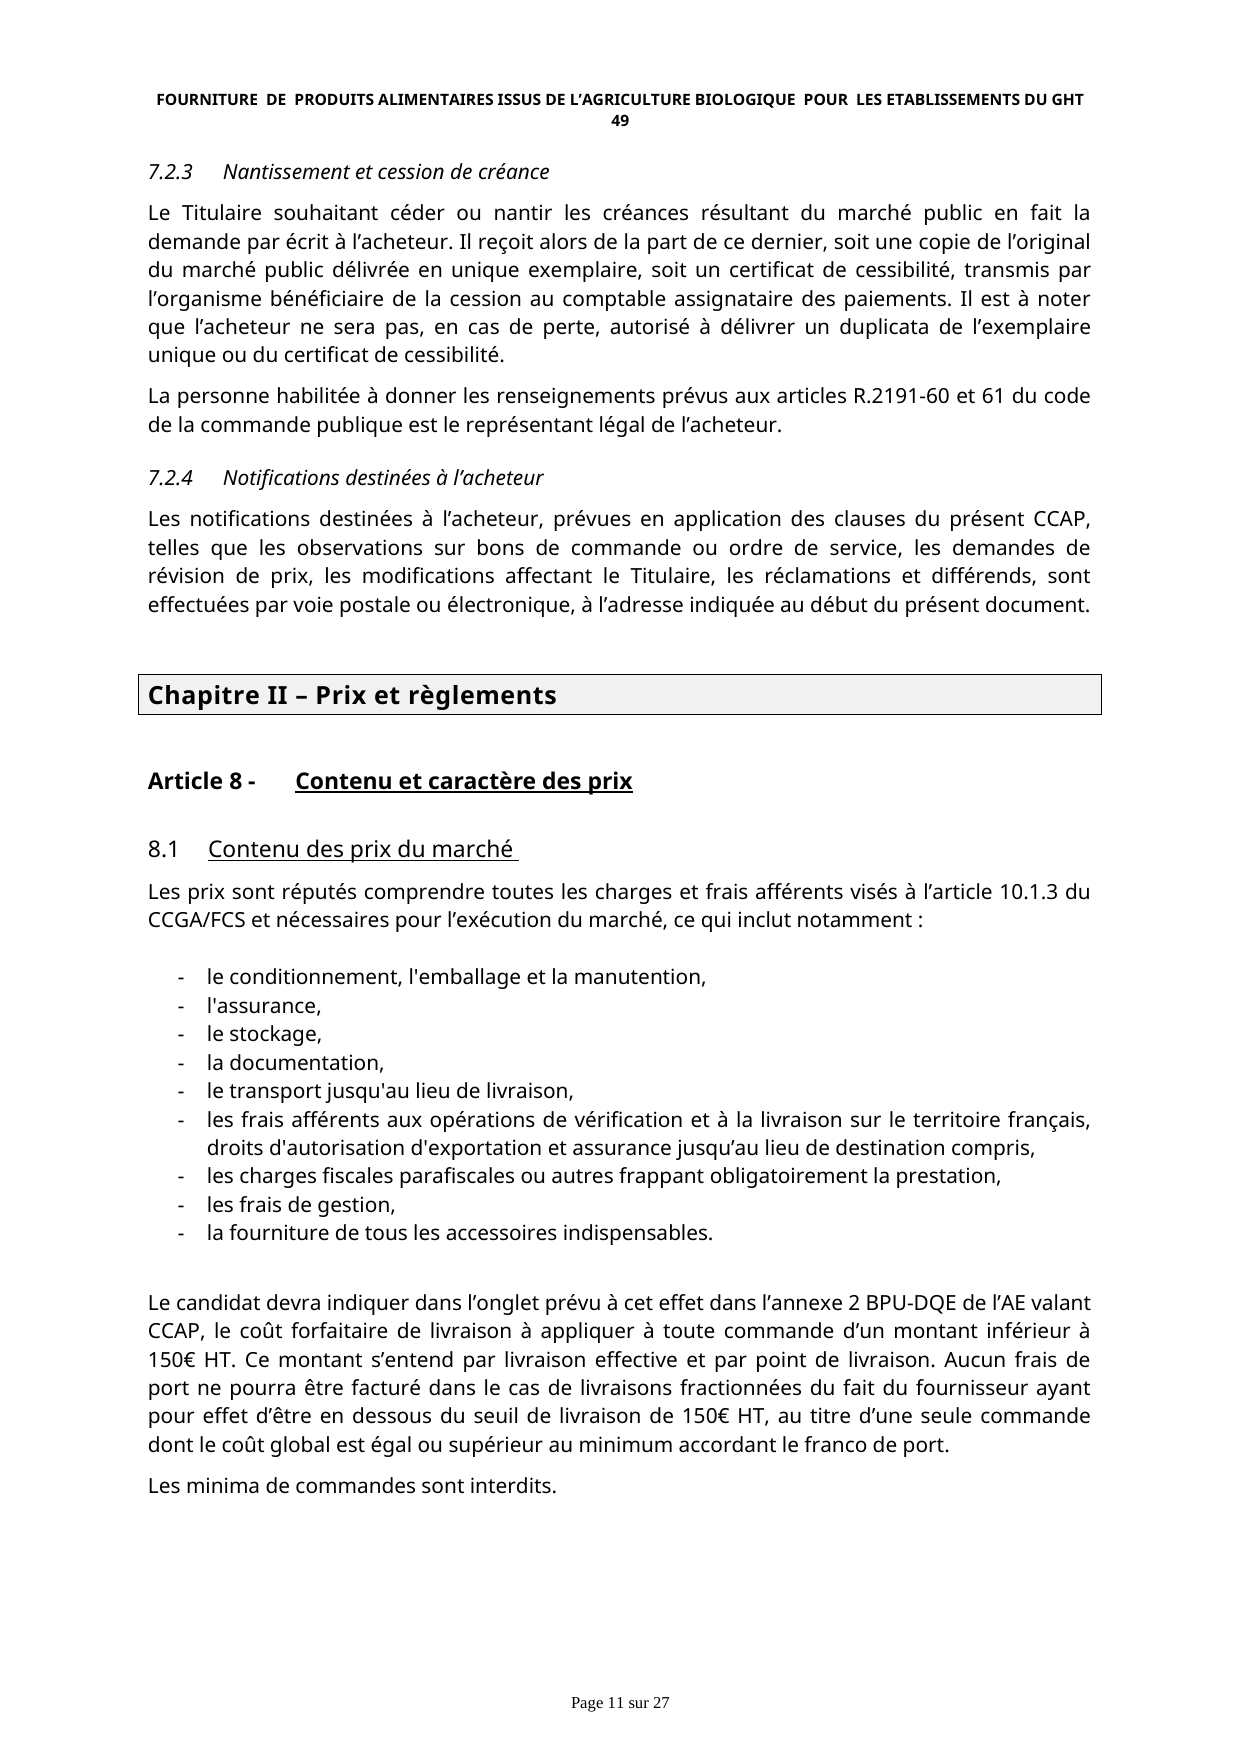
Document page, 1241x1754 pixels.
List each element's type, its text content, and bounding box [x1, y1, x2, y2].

subtitle Notifications destinées à l’acheteur [148, 463, 1093, 492]
list le conditionnement, l'emballage et la manutention, [177, 962, 1093, 991]
text Le candidat devra indiquer dans l’onglet prévu à cet effet dans l’annexe 2 BPU-DQE de l’AE valant CCAP, le coût forfaitaire de livraison à appliquer à toute commande d’un montant inférieur à 150€ HT. Ce montant s’entend par livraison effective et par point de livraison. Aucun frais de port ne pourra être facturé dans le cas de livraisons fractionnées du fait du fournisseur ayant pour effet d’être en dessous du seuil de livraison de 150€ HT, au titre d’une seule commande dont le coût global est égal ou supérieur au minimum accordant le franco de port. [148, 1288, 1093, 1458]
subtitle Contenu des prix du marché [148, 833, 1093, 865]
list le transport jusqu'au lieu de livraison, [177, 1076, 1093, 1105]
list le stockage, [177, 1019, 1093, 1048]
list l'assurance, [177, 991, 1093, 1019]
text Le Titulaire souhaitant céder ou nantir les créances résultant du marché public en fait la demande par écrit à l’acheteur. Il reçoit alors de la part de ce dernier, soit une copie de l’original du marché public délivrée en unique exemplaire, soit un certificat de cessibilité, transmis par l’organisme bénéficiaire de la cession au comptable assignataire des paiements. Il est à noter que l’acheteur ne sera pas, en cas de perte, autorisé à délivrer un duplicata de l’exemplaire unique ou du certificat de cessibilité. [148, 198, 1093, 369]
list les frais de gestion, [177, 1190, 1093, 1218]
text La personne habilitée à donner les renseignements prévus aux articles R.2191-60 et 61 du code de la commande publique est le représentant légal de l’acheteur. [148, 382, 1093, 438]
subtitle Contenu et caractère des prix [148, 765, 1093, 796]
text Chapitre II – Prix et règlements [139, 675, 1101, 714]
list la documentation, [177, 1048, 1093, 1076]
list les charges fiscales parafiscales ou autres frappant obligatoirement la prestation, [177, 1162, 1093, 1190]
list les frais afférents aux opérations de vérification et à la livraison sur le territoire français, droits d'autorisation d'exportation et assurance jusqu’au lieu de destination compris, [177, 1105, 1093, 1162]
list la fourniture de tous les accessoires indispensables. [177, 1218, 1093, 1247]
subtitle Nantissement et cession de créance [148, 157, 1093, 186]
text Les notifications destinées à l’acheteur, prévues en application des clauses du présent CCAP, telles que les observations sur bons de commande ou ordre de service, les demandes de révision de prix, les modifications affectant le Titulaire, les réclamations et différends, sont effectuées par voie postale ou électronique, à l’adresse indiquée au début du présent document. [148, 504, 1093, 618]
text Les minima de commandes sont interdits. [148, 1471, 1093, 1499]
text Les prix sont réputés comprendre toutes les charges et frais afférents visés à l’article 10.1.3 du CCGA/FCS et nécessaires pour l’exécution du marché, ce qui inclut notamment : [148, 877, 1093, 934]
